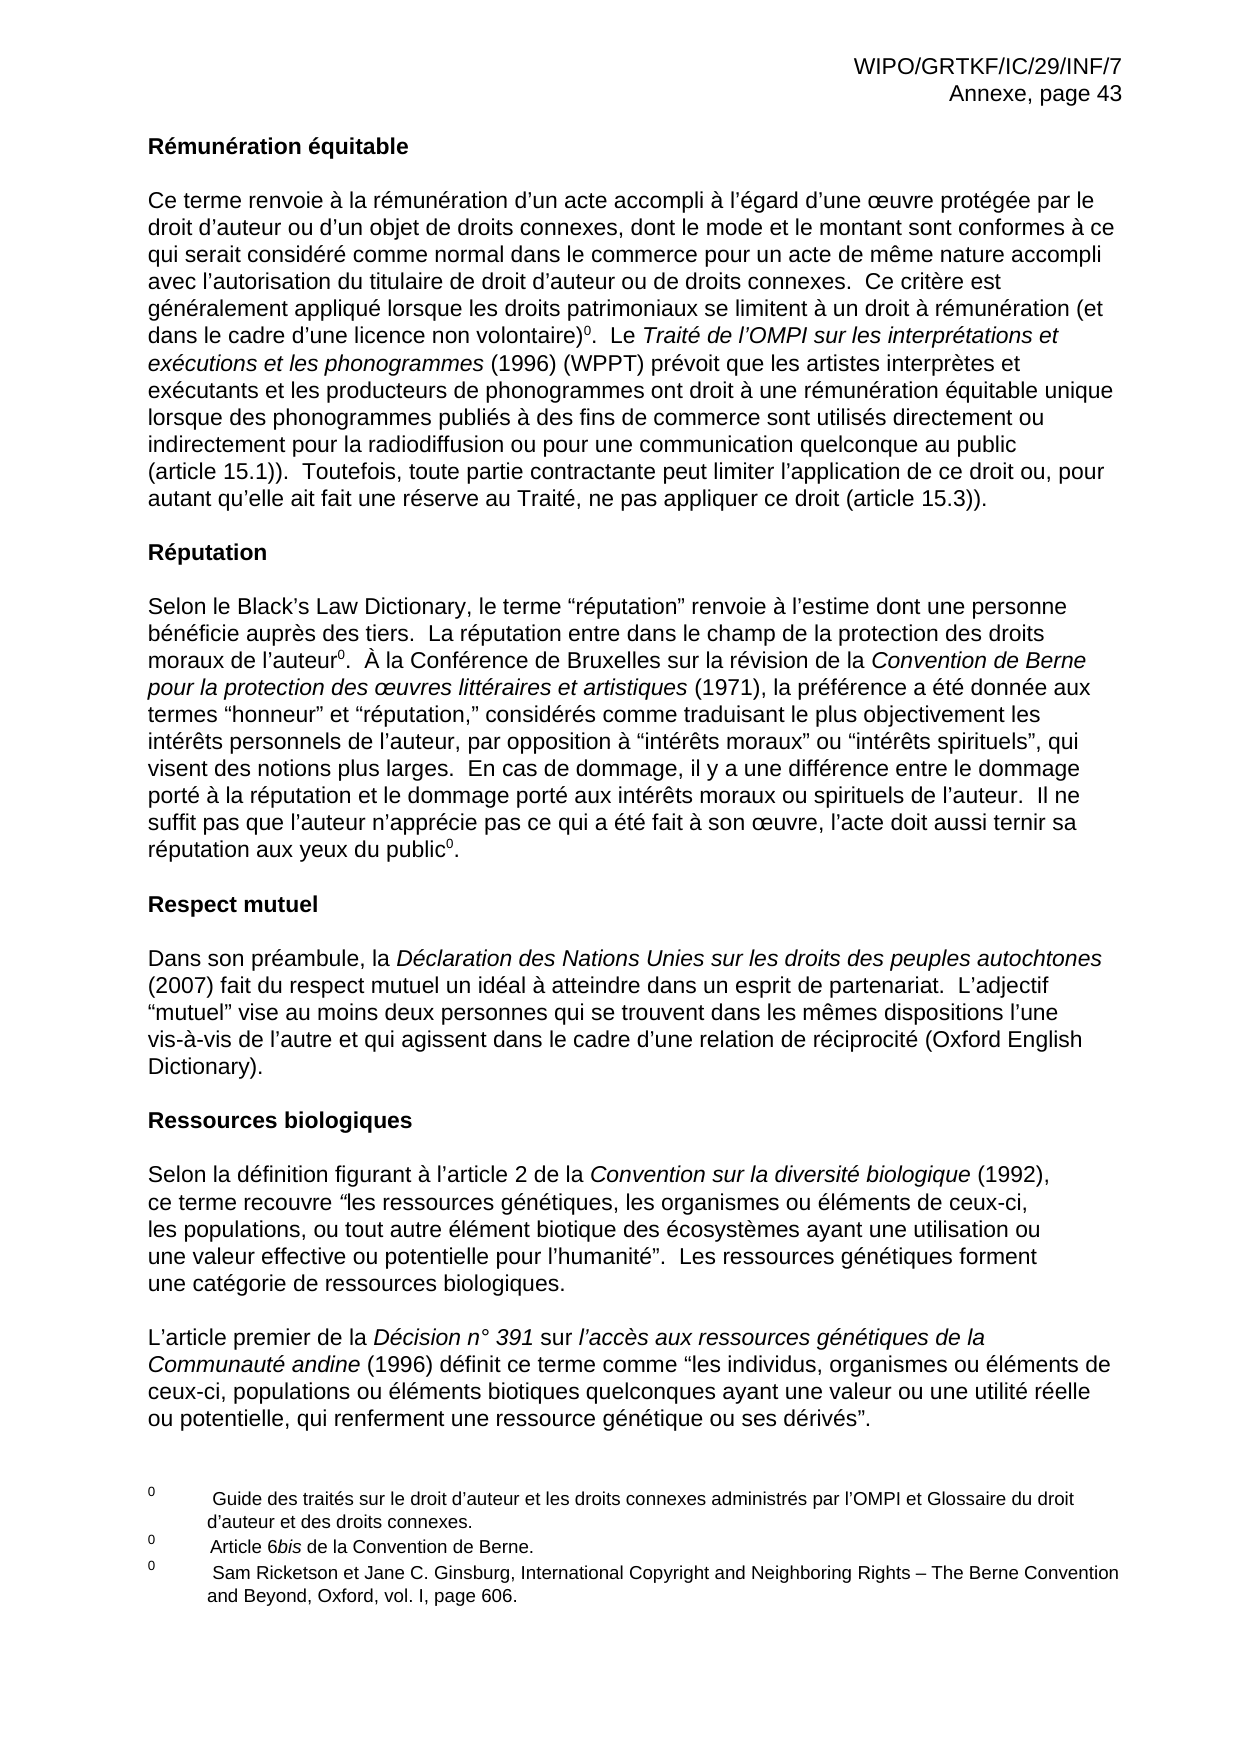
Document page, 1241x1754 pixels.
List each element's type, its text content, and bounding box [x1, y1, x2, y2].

subtitle Ressources biologiques [148, 1106, 1122, 1133]
text L’article premier de la Décision n° 391 sur l’accès aux ressources génétiques de la Communauté andine (1996) définit ce terme comme “les individus, organismes ou éléments de ceux-ci, populations ou éléments biotiques quelconques ayant une valeur ou une utilité réelle ou potentielle, qui renferment une ressource génétique ou ses dérivés”. [148, 1323, 1122, 1431]
subtitle Respect mutuel [148, 890, 1122, 917]
text Dans son préambule, la Déclaration des Nations Unies sur les droits des peuples autochtones (2007) fait du respect mutuel un idéal à atteindre dans un esprit de partenariat. L’adjectif “mutuel” vise au moins deux personnes qui se trouvent dans les mêmes dispositions l’une vis-à-vis de l’autre et qui agissent dans le cadre d’une relation de réciprocité (Oxford English Dictionary). [148, 944, 1122, 1079]
subtitle Rémunération équitable [148, 132, 1122, 159]
text Selon le Black’s Law Dictionary, le terme “réputation” renvoie à l’estime dont une personne bénéficie auprès des tiers. La réputation entre dans le champ de la protection des droits moraux de l’auteur. À la Conférence de Bruxelles sur la révision de la Convention de Berne pour la protection des œuvres littéraires et artistiques (1971), la préférence a été donnée aux termes “honneur” et “réputation,” considérés comme traduisant le plus objectivement les intérêts personnels de l’auteur, par opposition à “intérêts moraux” ou “intérêts spirituels”, qui visent des notions plus larges. En cas de dommage, il y a une différence entre le dommage porté à la réputation et le dommage porté aux intérêts moraux ou spirituels de l’auteur. Il ne suffit pas que l’auteur n’apprécie pas ce qui a été fait à son œuvre, l’acte doit aussi ternir sa réputation aux yeux du public. [148, 592, 1122, 863]
subtitle Réputation [148, 538, 1122, 565]
text Ce terme renvoie à la rémunération d’un acte accompli à l’égard d’une œuvre protégée par le droit d’auteur ou d’un objet de droits connexes, dont le mode et le montant sont conformes à ce qui serait considéré comme normal dans le commerce pour un acte de même nature accompli avec l’autorisation du titulaire de droit d’auteur ou de droits connexes. Ce critère est généralement appliqué lorsque les droits patrimoniaux se limitent à un droit à rémunération (et dans le cadre d’une licence non volontaire). Le Traité de l’OMPI sur les interprétations et exécutions et les phonogrammes (1996) (WPPT) prévoit que les artistes interprètes et exécutants et les producteurs de phonogrammes ont droit à une rémunération équitable unique lorsque des phonogrammes publiés à des fins de commerce sont utilisés directement ou indirectement pour la radiodiffusion ou pour une communication quelconque au public (article 15.1)). Toutefois, toute partie contractante peut limiter l’application de ce droit ou, pour autant qu’elle ait fait une réserve au Traité, ne pas appliquer ce droit (article 15.3)). [148, 186, 1122, 511]
text Selon la définition figurant à l’article 2 de la Convention sur la diversité biologique (1992), ce terme recouvre “les ressources génétiques, les organismes ou éléments de ceux-ci, les populations, ou tout autre élément biotique des écosystèmes ayant une utilisation ou une valeur effective ou potentielle pour l’humanité”. Les ressources génétiques forment une catégorie de ressources biologiques. [148, 1161, 1122, 1296]
